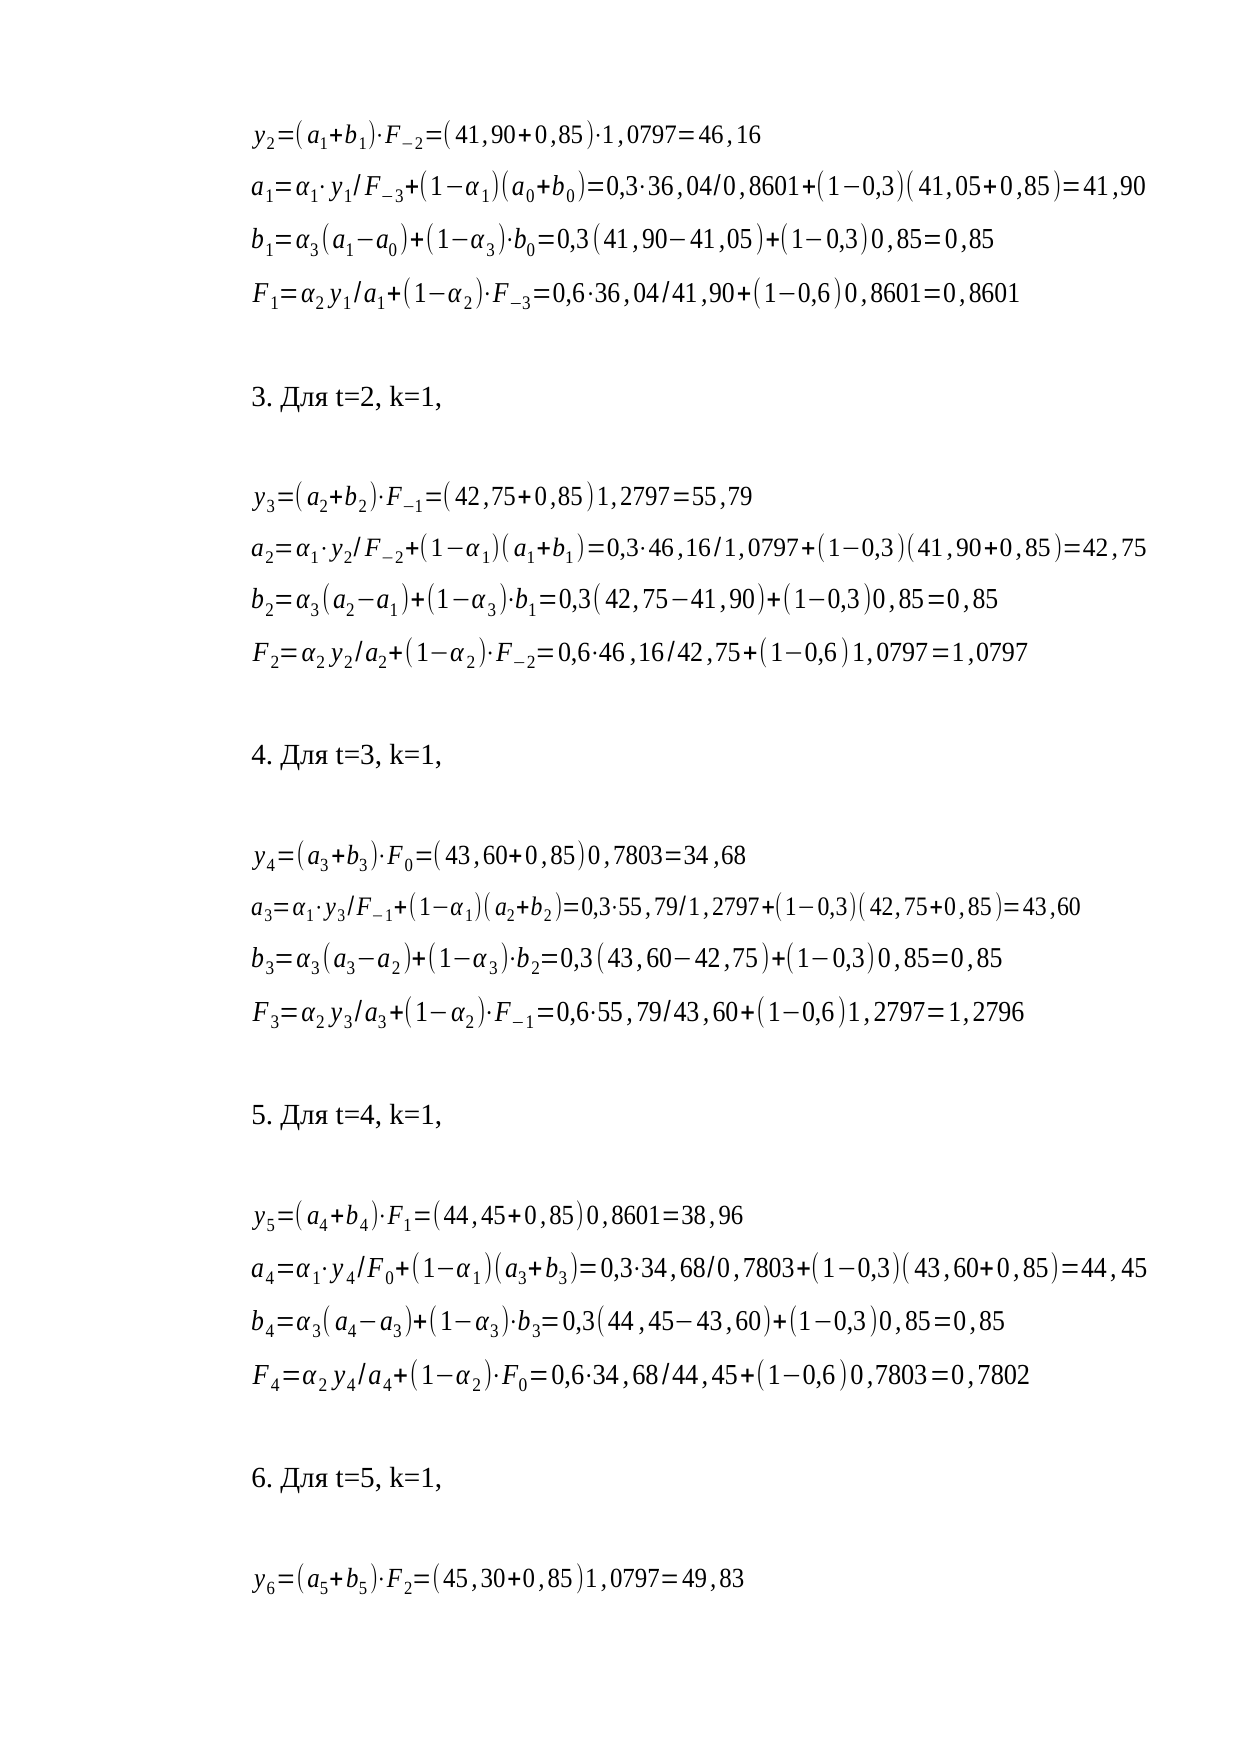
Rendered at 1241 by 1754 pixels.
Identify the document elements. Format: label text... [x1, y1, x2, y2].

text 6. Для t=5, k=1, [177, 1461, 1152, 1494]
text 3. Для t=2, k=1, [177, 379, 1152, 413]
text 4. Для t=3, k=1, [177, 737, 1152, 771]
text 5. Для t=4, k=1, [177, 1097, 1152, 1131]
